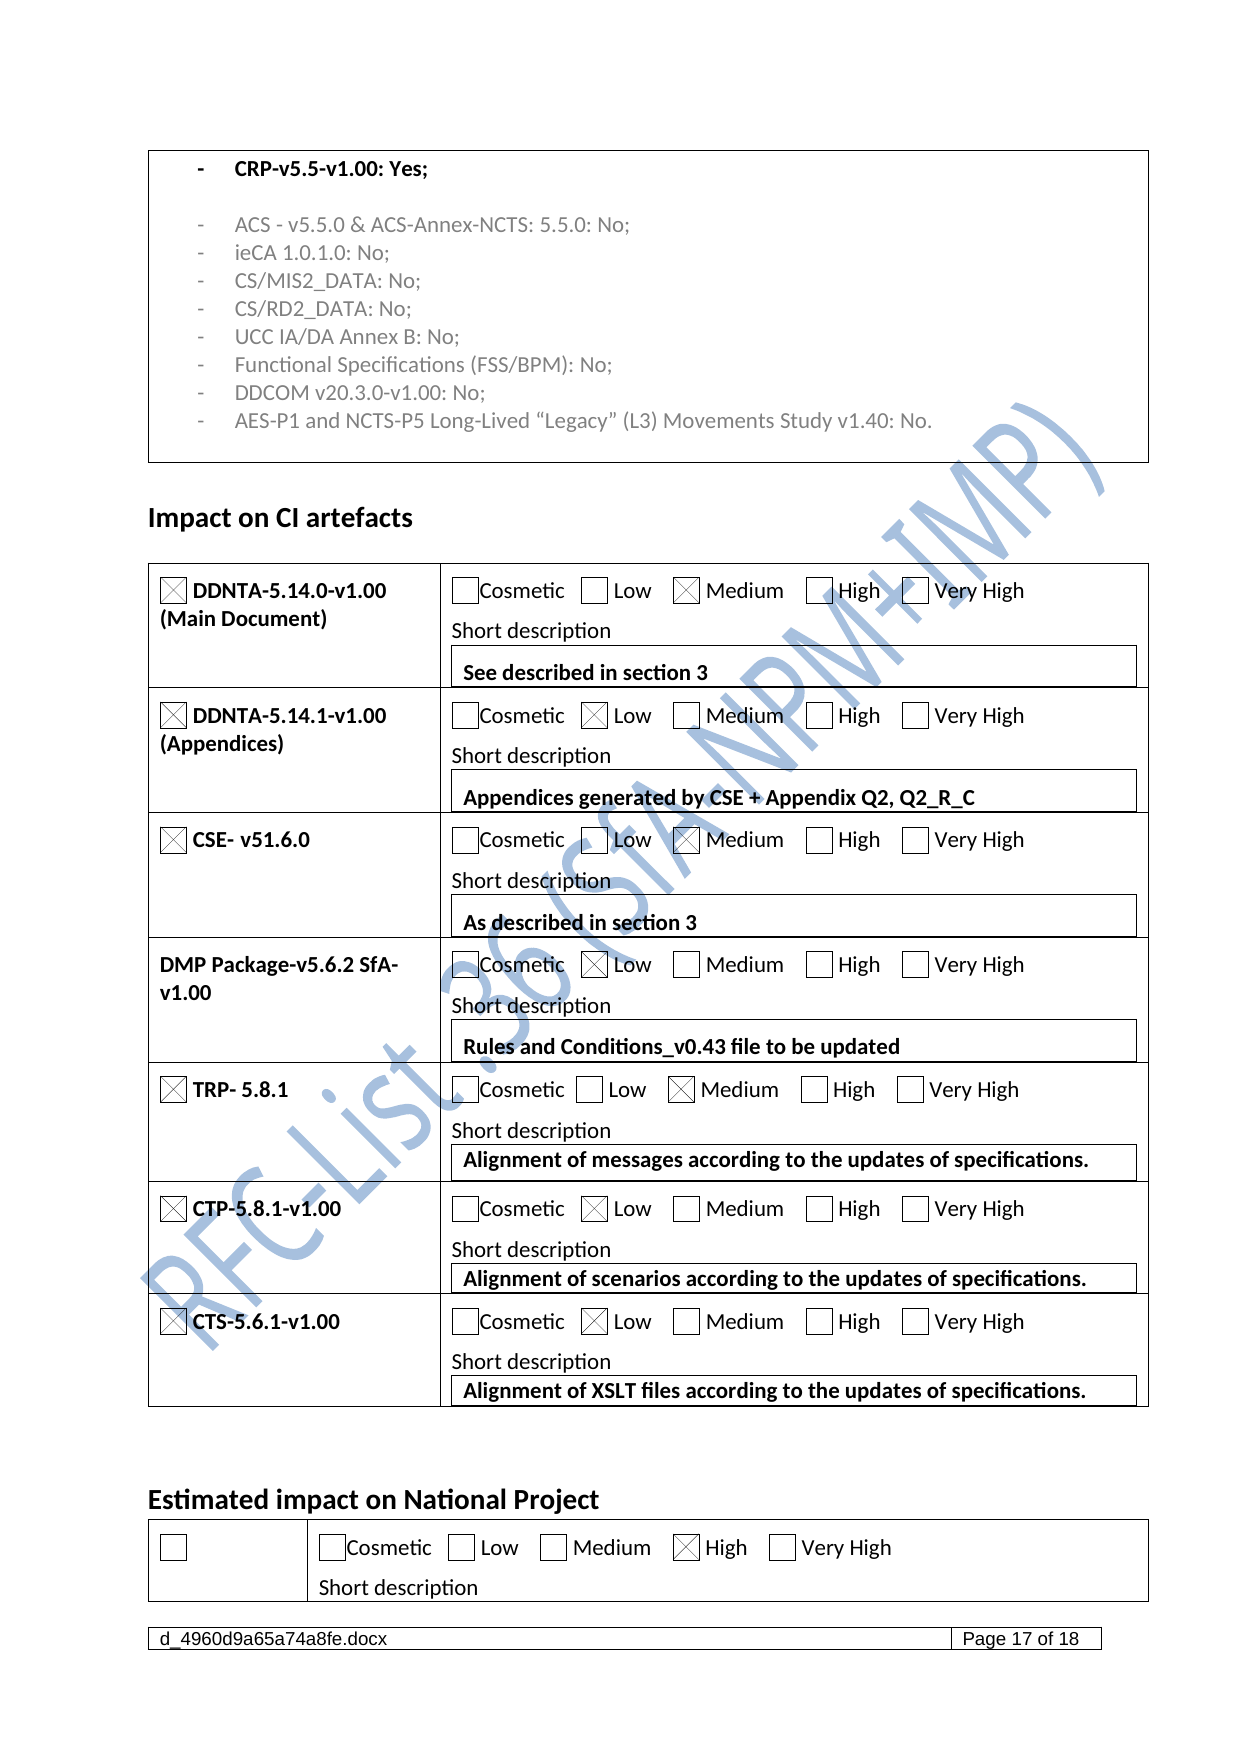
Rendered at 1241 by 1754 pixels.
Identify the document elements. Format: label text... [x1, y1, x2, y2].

table_cell CTS-5.6.1-v1.00 [149, 1294, 440, 1406]
table_cell Cosmetic Low Medium High Very High Short description [441, 1063, 1148, 1181]
table_cell Cosmetic Low Medium High Very High Short description [441, 813, 1148, 937]
table_header Cosmetic Low Medium High Very High Short description [441, 564, 1148, 687]
table_cell Cosmetic Low Medium High Very High Short description [441, 1182, 1148, 1293]
table_header [149, 1520, 307, 1601]
table_cell TRP- 5.8.1 [149, 1063, 440, 1181]
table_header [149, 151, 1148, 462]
table_cell Cosmetic Low Medium High Very High Short description [441, 938, 1148, 1062]
table_cell Cosmetic Low Medium High Very High Short description [441, 688, 1148, 812]
table_cell CSE- v51.6.0 [149, 813, 440, 937]
table_cell Cosmetic Low Medium High Very High Short description [441, 1294, 1148, 1406]
table_cell CTP-5.8.1-v1.00 [149, 1182, 440, 1293]
table_header Cosmetic Low Medium High Very High Short description [308, 1520, 1148, 1601]
table_cell DMP Package-v5.6.2 SfA-v1.00 [149, 938, 440, 1062]
table_header DDNTA-5.14.0-v1.00 (Main Document) [149, 564, 440, 687]
table_cell DDNTA-5.14.1-v1.00 (Appendices) [149, 688, 440, 812]
text Impact on CI artefacts [148, 499, 1102, 534]
text Estimated impact on National Project [148, 1481, 1102, 1516]
